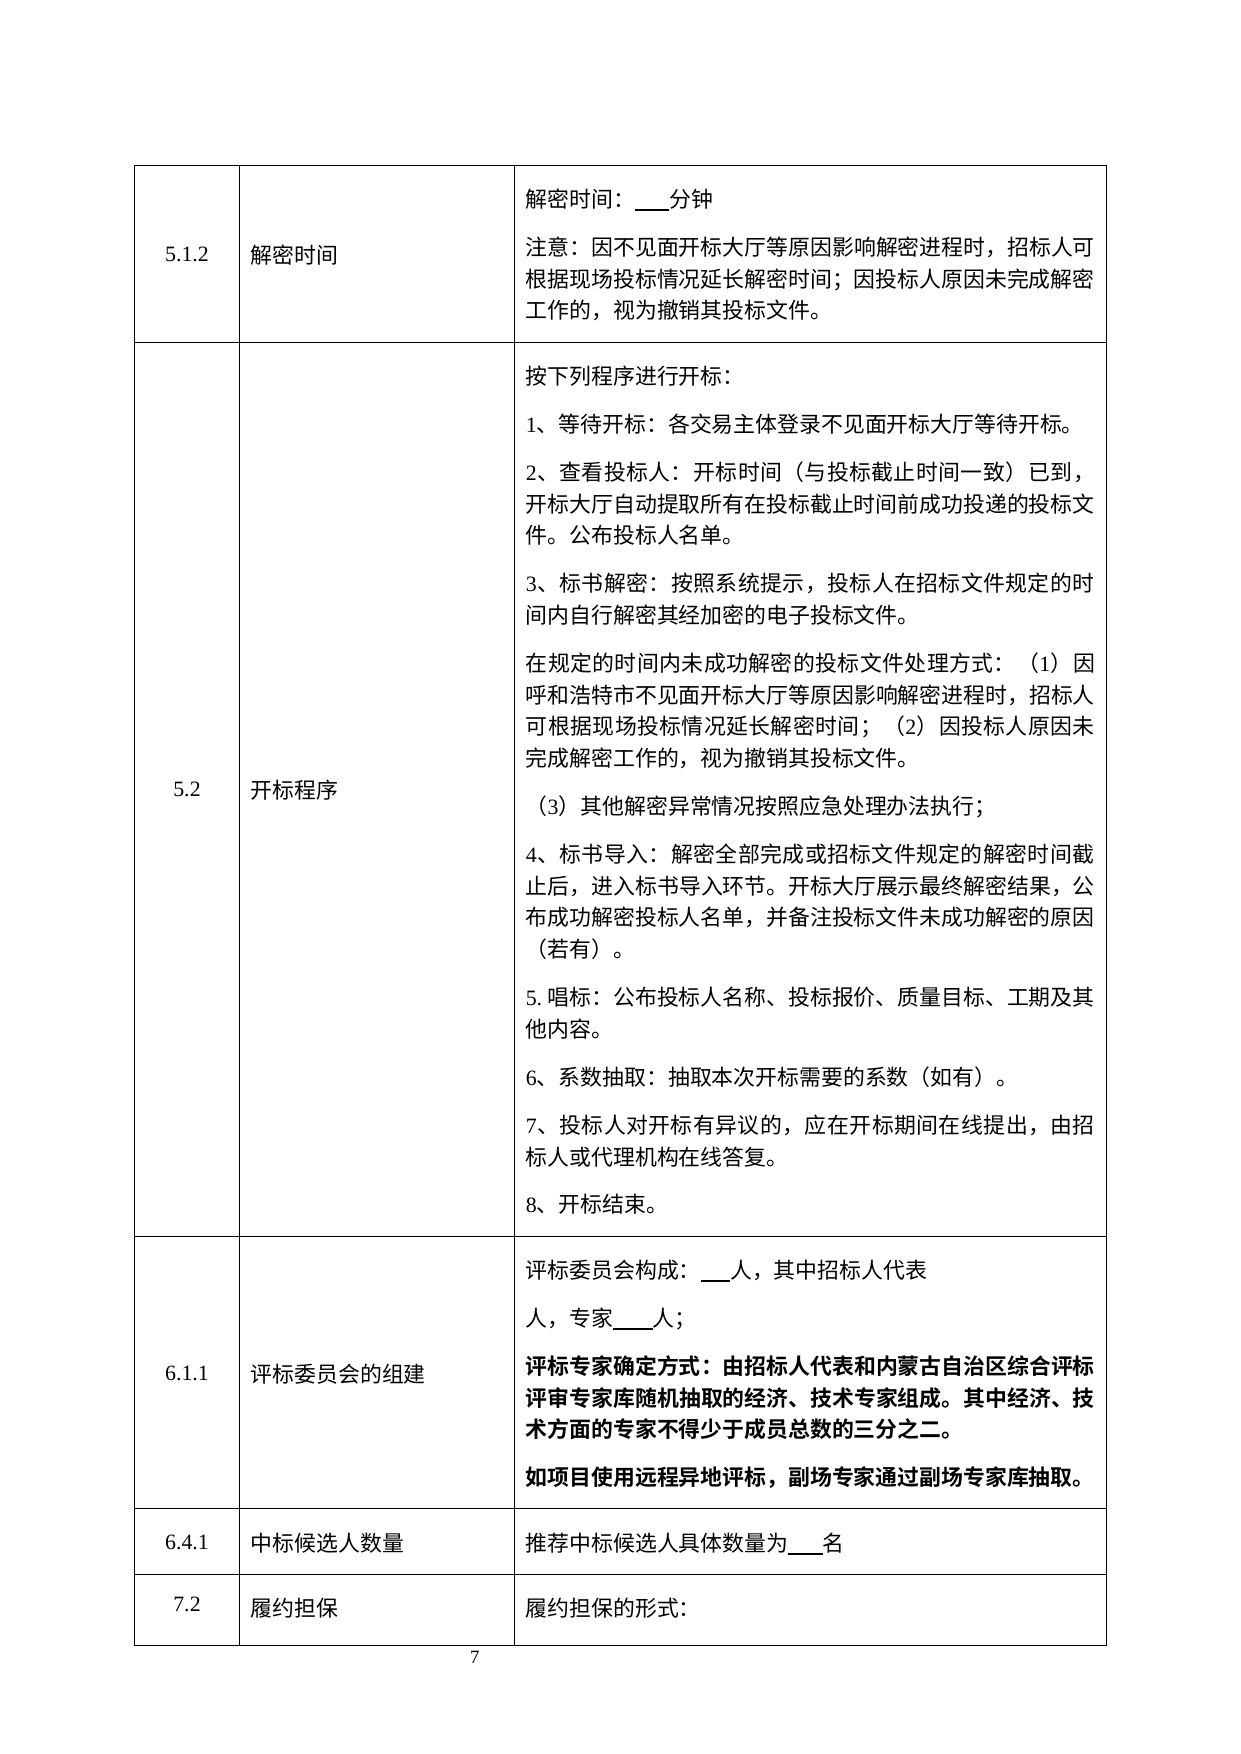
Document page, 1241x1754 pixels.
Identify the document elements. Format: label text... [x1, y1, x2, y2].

table_cell 评标委员会构成： 人，其中招标人代表 人，专家 人； 评标专家确定方式：由招标人代表和内蒙古自治区综合评标评审专家库随机抽取的经济、技术专家组成。其中经济、技术方面的专家不得少于成员总数的三分之二。 如项目使用远程异地评标，副场专家通过副场专家库抽取。 [515, 1237, 1106, 1508]
table_cell 5.1.2 [135, 166, 239, 342]
table_cell 解密时间： 分钟 注意：因不见面开标大厅等原因影响解密进程时，招标人可根据现场投标情况延长解密时间；因投标人原因未完成解密工作的，视为撤销其投标文件。 [515, 166, 1106, 342]
table_cell 按下列程序进行开标： 1、等待开标：各交易主体登录不见面开标大厅等待开标。 2、查看投标人：开标时间（与投标截止时间一致）已到，开标大厅自动提取所有在投标截止时间前成功投递的投标文件。公布投标人名单。 3、标书解密：按照系统提示，投标人在招标文件规定的时间内自行解密其经加密的电子投标文件。 在规定的时间内未成功解密的投标文件处理方式：（1）因呼和浩特市不见面开标大厅等原因影响解密进程时，招标人可根据现场投标情况延长解密时间；（2）因投标人原因未完成解密工作的，视为撤销其投标文件。 （3）其他解密异常情况按照应急处理办法执行； 4、标书导入：解密全部完成或招标文件规定的解密时间截止后，进入标书导入环节。开标大厅展示最终解密结果，公布成功解密投标人名单，并备注投标文件未成功解密的原因（若有）。 5. 唱标：公布投标人名称、投标报价、质量目标、工期及其他内容。 6、系数抽取：抽取本次开标需要的系数（如有）。 7、投标人对开标有异议的，应在开标期间在线提出，由招标人或代理机构在线答复。 8、开标结束。 [515, 343, 1106, 1236]
table_cell 开标程序 [240, 343, 514, 1236]
table_cell 推荐中标候选人具体数量为 名 [515, 1509, 1106, 1574]
table_cell 7.2 [135, 1575, 239, 1644]
table_cell 履约担保的形式： 履约担保的金额： [515, 1575, 1106, 1644]
table_cell 6.1.1 [135, 1237, 239, 1508]
table_cell 解密时间 [240, 166, 514, 342]
table_cell 6.4.1 [135, 1509, 239, 1574]
table_cell 中标候选人数量 [240, 1509, 514, 1574]
table_cell 履约担保 [240, 1575, 514, 1644]
table_cell 评标委员会的组建 [240, 1237, 514, 1508]
table_cell 5.2 [135, 343, 239, 1236]
